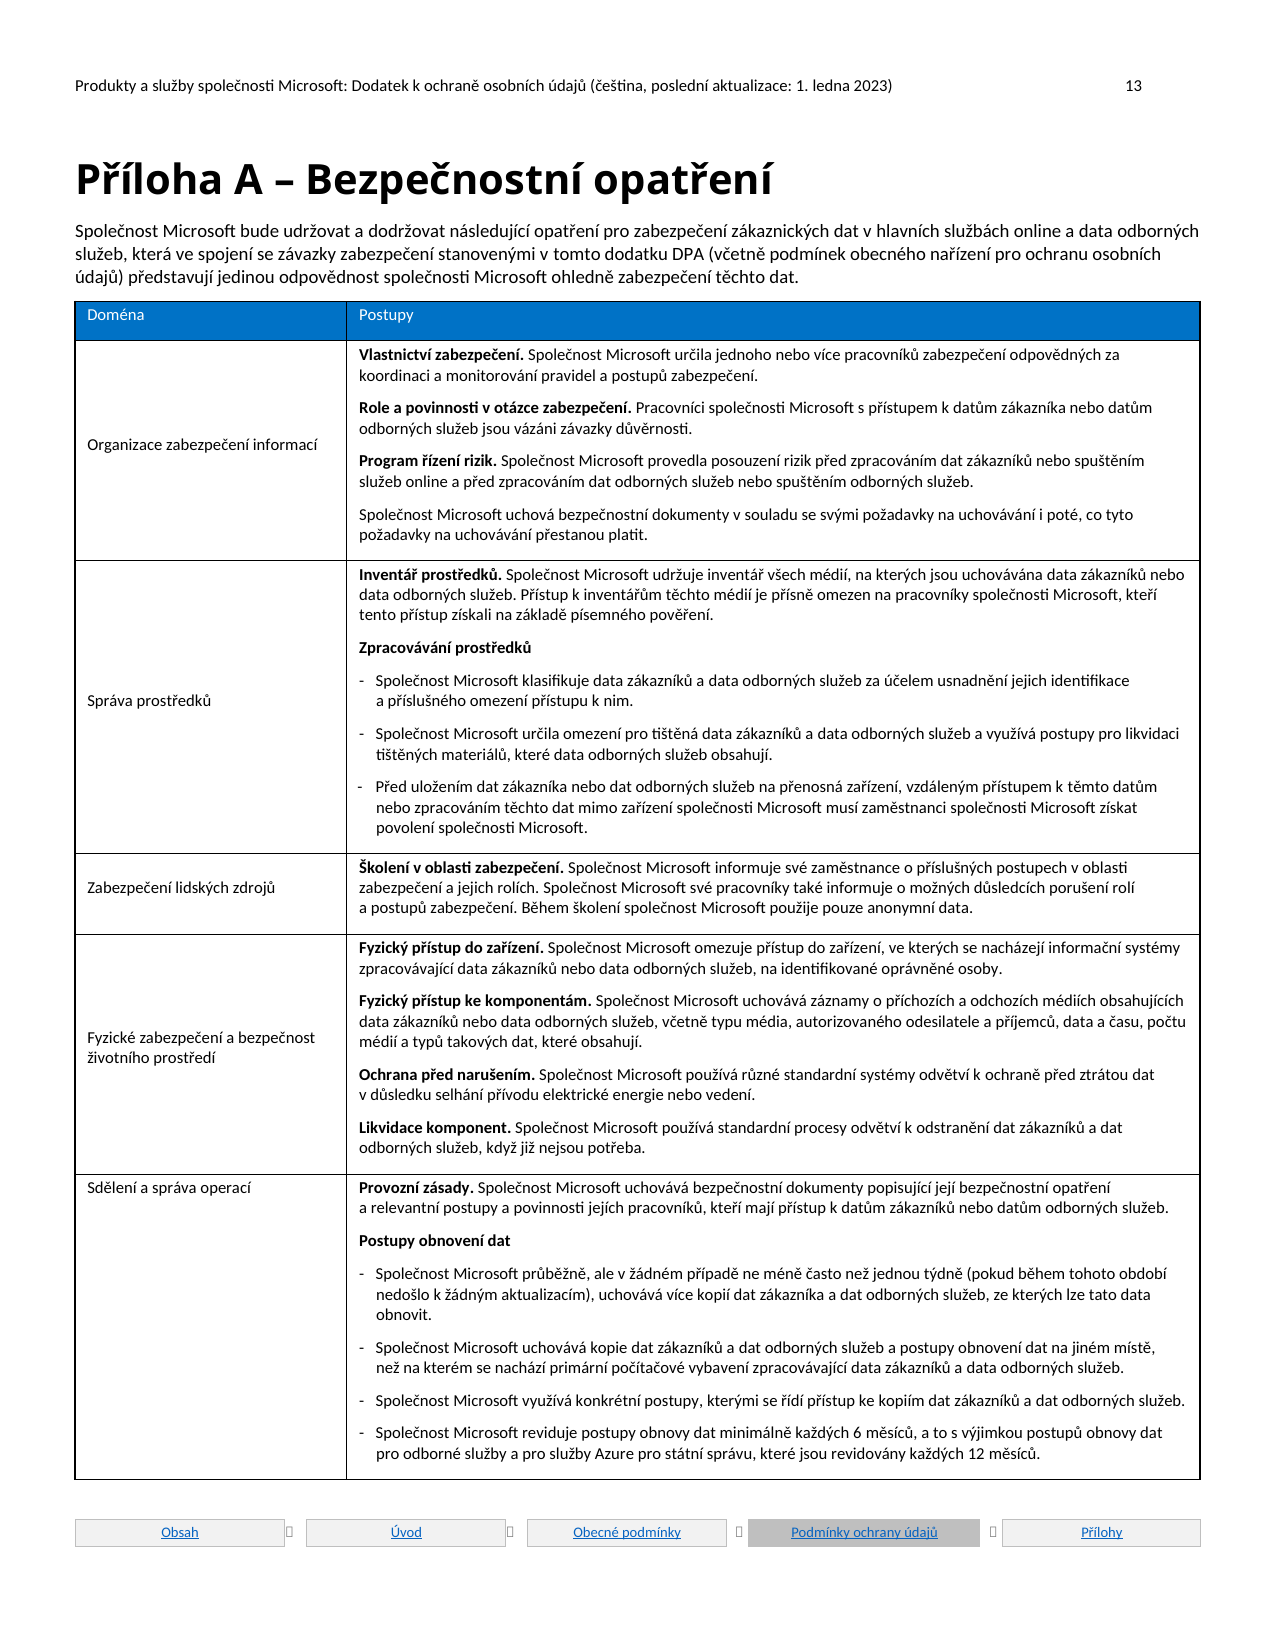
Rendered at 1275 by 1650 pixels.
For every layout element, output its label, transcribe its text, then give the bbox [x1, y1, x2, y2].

table_cell Školení v oblasti zabezpečení. Společnost Microsoft informuje své zaměstnance o příslušných postupech v oblasti zabezpečení a jejich rolích. Společnost Microsoft své pracovníky také informuje o možných důsledcích porušení rolí a postupů zabezpečení. Během školení společnost Microsoft použije pouze anonymní data. [347, 854, 1199, 933]
table_cell Organizace zabezpečení informací [76, 341, 346, 560]
table_header Postupy [347, 302, 1199, 340]
table_cell Správa prostředků [76, 561, 346, 853]
table_cell Sdělení a správa operací [76, 1175, 346, 1479]
table_cell Fyzický přístup do zařízení. Společnost Microsoft omezuje přístup do zařízení, ve kterých se nacházejí informační systémy zpracovávající data zákazníků nebo data odborných služeb, na identifikované oprávněné osoby. Fyzický přístup ke komponentám. Společnost Microsoft uchovává záznamy o příchozích a odchozích médiích obsahujících data zákazníků nebo data odborných služeb, včetně typu média, autorizovaného odesilatele a příjemců, data a času, počtu médií a typů takových dat, které obsahují. Ochrana před narušením. Společnost Microsoft používá různé standardní systémy odvětví k ochraně před ztrátou dat v důsledku selhání přívodu elektrické energie nebo vedení. Likvidace komponent. Společnost Microsoft používá standardní procesy odvětví k odstranění dat zákazníků a dat odborných služeb, když již nejsou potřeba. [347, 935, 1199, 1173]
table_cell Fyzické zabezpečení a bezpečnost životního prostředí [76, 935, 346, 1173]
subtitle Příloha A – Bezpečnostní opatření [75, 150, 1200, 207]
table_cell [347, 1175, 1199, 1479]
table_cell Vlastnictví zabezpečení. Společnost Microsoft určila jednoho nebo více pracovníků zabezpečení odpovědných za koordinaci a monitorování pravidel a postupů zabezpečení. Role a povinnosti v otázce zabezpečení. Pracovníci společnosti Microsoft s přístupem k datům zákazníka nebo datům odborných služeb jsou vázáni závazky důvěrnosti. Program řízení rizik. Společnost Microsoft provedla posouzení rizik před zpracováním dat zákazníků nebo spuštěním služeb online a před zpracováním dat odborných služeb nebo spuštěním odborných služeb. Společnost Microsoft uchová bezpečnostní dokumenty v souladu se svými požadavky na uchovávání i poté, co tyto požadavky na uchovávání přestanou platit. [347, 341, 1199, 560]
list Společnost Microsoft bude udržovat a dodržovat následující opatření pro zabezpečení zákaznických dat v hlavních službách online a data odborných služeb, která ve spojení se závazky zabezpečení stanovenými v tomto dodatku DPA (včetně podmínek obecného nařízení pro ochranu osobních údajů) představují jedinou odpovědnost společnosti Microsoft ohledně zabezpečení těchto dat. [75, 219, 1200, 288]
table_cell Zabezpečení lidských zdrojů [76, 854, 346, 933]
table_cell Inventář prostředků. Společnost Microsoft udržuje inventář všech médií, na kterých jsou uchovávána data zákazníků nebo data odborných služeb. Přístup k inventářům těchto médií je přísně omezen na pracovníky společnosti Microsoft, kteří tento přístup získali na základě písemného pověření. Zpracovávání prostředků - Společnost Microsoft klasifikuje data zákazníků a data odborných služeb za účelem usnadnění jejich identifikace a příslušného omezení přístupu k nim. - Společnost Microsoft určila omezení pro tištěná data zákazníků a data odborných služeb a využívá postupy pro likvidaci tištěných materiálů, které data odborných služeb obsahují. Před uložením dat zákazníka nebo dat odborných služeb na přenosná zařízení, vzdáleným přístupem k těmto datům nebo zpracováním těchto dat mimo zařízení společnosti Microsoft musí zaměstnanci společnosti Microsoft získat povolení společnosti Microsoft. [347, 561, 1199, 853]
table_header Doména [76, 302, 346, 340]
